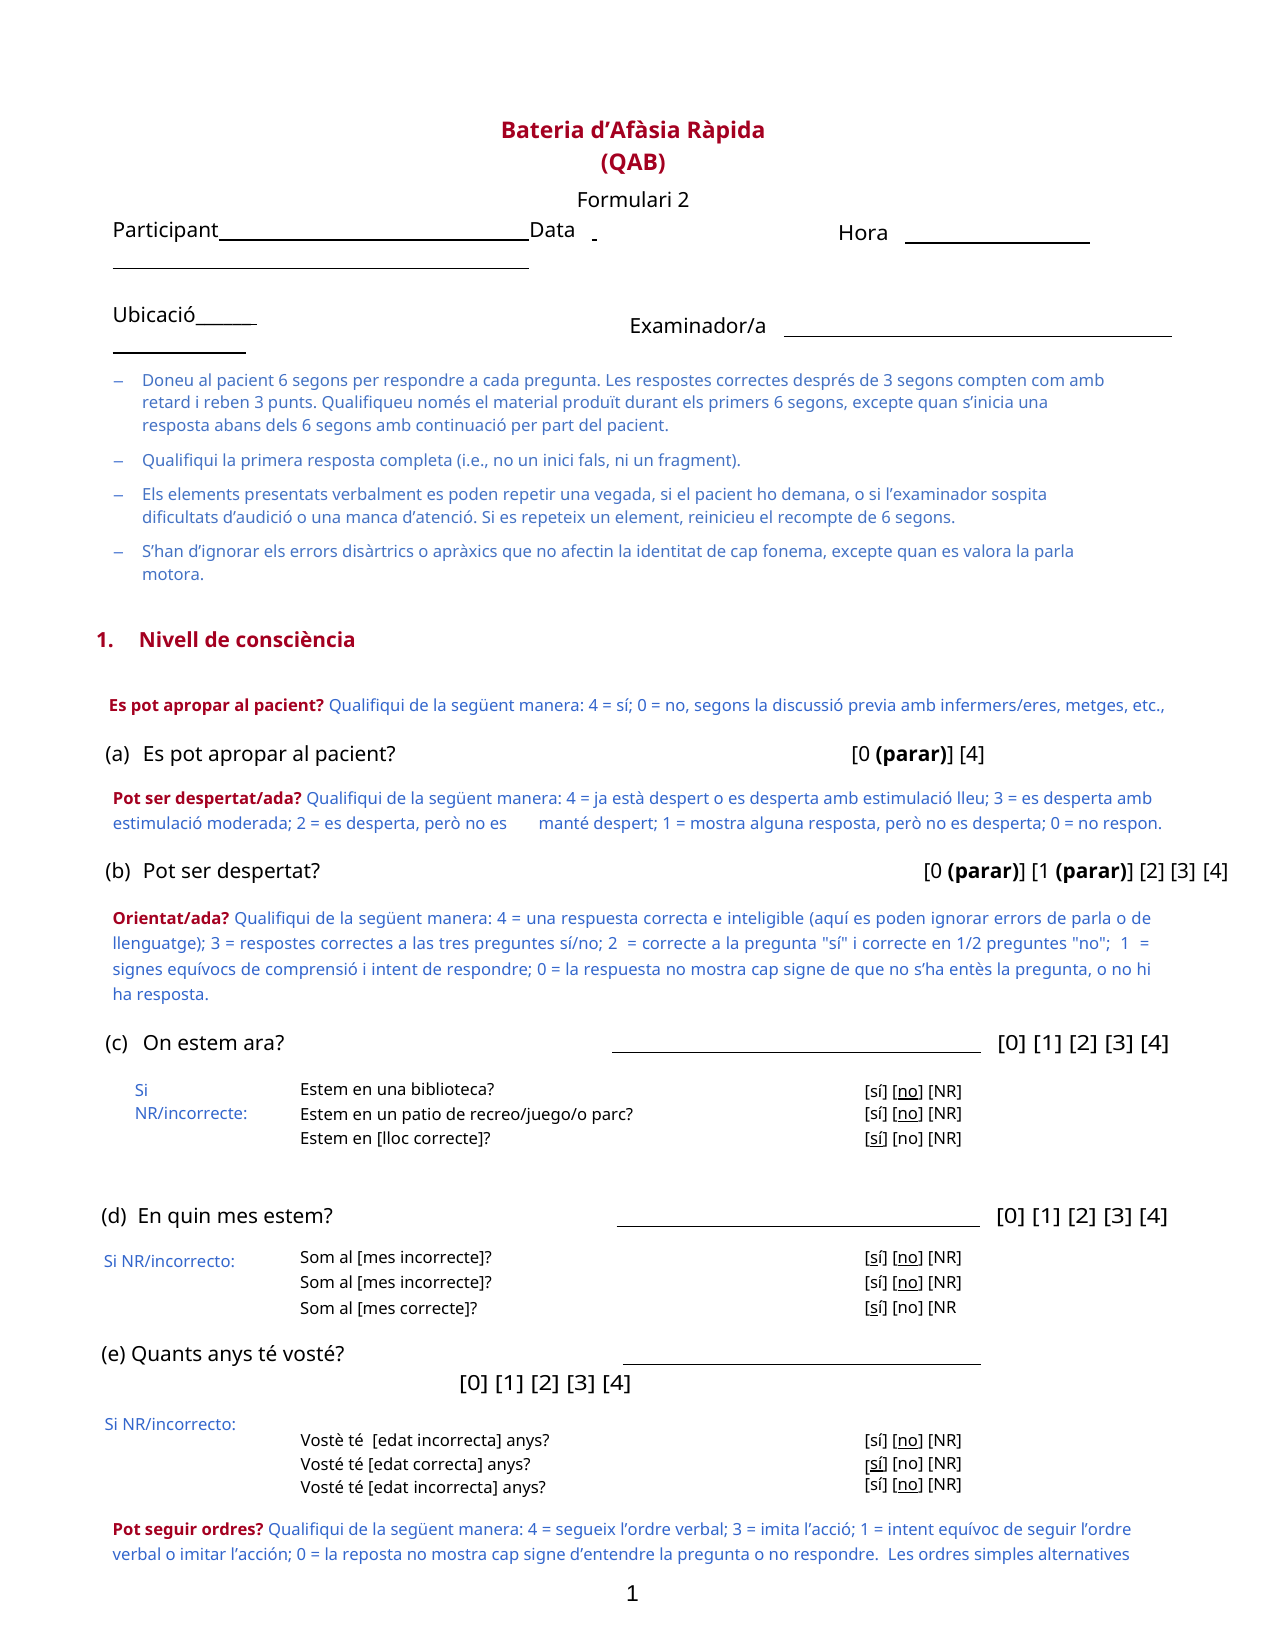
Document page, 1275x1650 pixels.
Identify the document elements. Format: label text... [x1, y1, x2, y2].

list S’han d’ignorar els errors disàrtrics o apràxics que no afectin la identitat de cap fonema, excepte quan es valora la parla motora. [113, 539, 1115, 585]
text (d) En quin mes estem? [0] [1] [2] [3] [4] [617, 1201, 1233, 1230]
list Els elements presentats verbalment es poden repetir una vegada, si el pacient ho demana, o si l’examinador sospita dificultats d’audició o una manca d’atenció. Si es repeteix un element, reinicieu el recompte de 6 segons. [113, 482, 1115, 528]
text [sí] [no] [NR] [864, 1454, 1233, 1473]
list Es pot apropar al pacient? [0 (parar)] [4] [105, 739, 1233, 767]
text Participant Data [112, 215, 827, 272]
text [sí] [no] [NR] [864, 1079, 1233, 1102]
text [sí] [no] [NR] [864, 1476, 1233, 1494]
text Si NR/incorrecto: [96, 1250, 258, 1273]
text (e) Quants anys té vosté? [0] [1] [2] [3] [4] [96, 1339, 984, 1396]
text Vosté té [edat incorrecta] anys? [300, 1476, 577, 1498]
list On estem ara? [0] [1] [2] [3] [4] [105, 1028, 1233, 1056]
text [sí] [no] [NR] [864, 1127, 1233, 1150]
text Si NR/incorrecte: [134, 1079, 260, 1124]
text [sí] [no] [NR [864, 1296, 1233, 1319]
list Qualifiqui la primera resposta completa (i.e., no un inici fals, ni un fragment). [113, 448, 1115, 471]
text Si NR/incorrecto: [96, 1413, 275, 1435]
text Pot ser despertat/ada? Qualifiqui de la següent manera: 4 = ja està despert o es desperta amb estimulació lleu; 3 = es desperta amb estimulació moderada; 2 = es desperta, però no es manté despert; 1 = mostra alguna resposta, però no es desperta; 0 = no respon. [113, 786, 1233, 834]
text Som al [mes correcte]? [300, 1296, 532, 1319]
text Estem en [lloc correcte]? [300, 1129, 666, 1148]
text [sí] [no] [NR] [827, 1246, 1233, 1269]
text [sí] [no] [NR] [864, 1429, 1233, 1451]
text Som al [mes incorrecte]? [300, 1246, 532, 1268]
text Es pot apropar al pacient? Qualifiqui de la següent manera: 4 = sí; 0 = no, segons la discussió previa amb infermers/eres, metges, etc., [96, 694, 1233, 716]
text [sí] [no] [NR] [864, 1102, 1233, 1124]
text Estem en una biblioteca? [300, 1078, 666, 1100]
text Som al [mes incorrecte]? [300, 1271, 532, 1294]
text Estem en un patio de recreo/juego/o parc? [300, 1105, 666, 1124]
text Vosté té [edat correcta] anys? [300, 1452, 577, 1475]
text Ubicació______ [112, 300, 613, 357]
list Doneu al pacient 6 segons per respondre a cada pregunta. Les respostes correctes després de 3 segons compten com amb retard i reben 3 punts. Qualifiqueu només el material produït durant els primers 6 segons, excepte quan s’inicia una resposta abans dels 6 segons amb continuació per part del pacient. [113, 368, 1115, 436]
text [112, 1517, 1149, 1566]
subtitle Bateria d’Afàsia Ràpida [460, 114, 806, 146]
text (QAB) [460, 146, 806, 177]
list Nivell de consciència [96, 625, 1233, 653]
text Examinador/a [629, 312, 1233, 340]
list Pot ser despertat? [0 (parar)] [1 (parar)] [2] [3] [4] [105, 857, 1233, 885]
text Vostè té [edat incorrecta] anys? [279, 1429, 577, 1452]
text [sí] [no] [NR] [864, 1271, 1233, 1294]
text Orientat/ada? Qualifiqui de la següent manera: 4 = una respuesta correcta e inteligible (aquí es poden ignorar errors de parla o de llenguatge); 3 = respostes correctes a las tres preguntes sí/no; 2 = correcte a la pregunta "sí" i correcte en 1/2 preguntes "no"; 1 = signes equívocs de comprensió i intent de respondre; 0 = la respuesta no mostra cap signe de que no s’ha entès la pregunta, o no hi ha resposta. [112, 907, 1153, 1005]
text Formulari 2 [460, 188, 806, 213]
text Hora [838, 218, 1233, 246]
text (d) En quin mes estem? [0] [1] [2] [3] [4] [96, 1201, 369, 1230]
